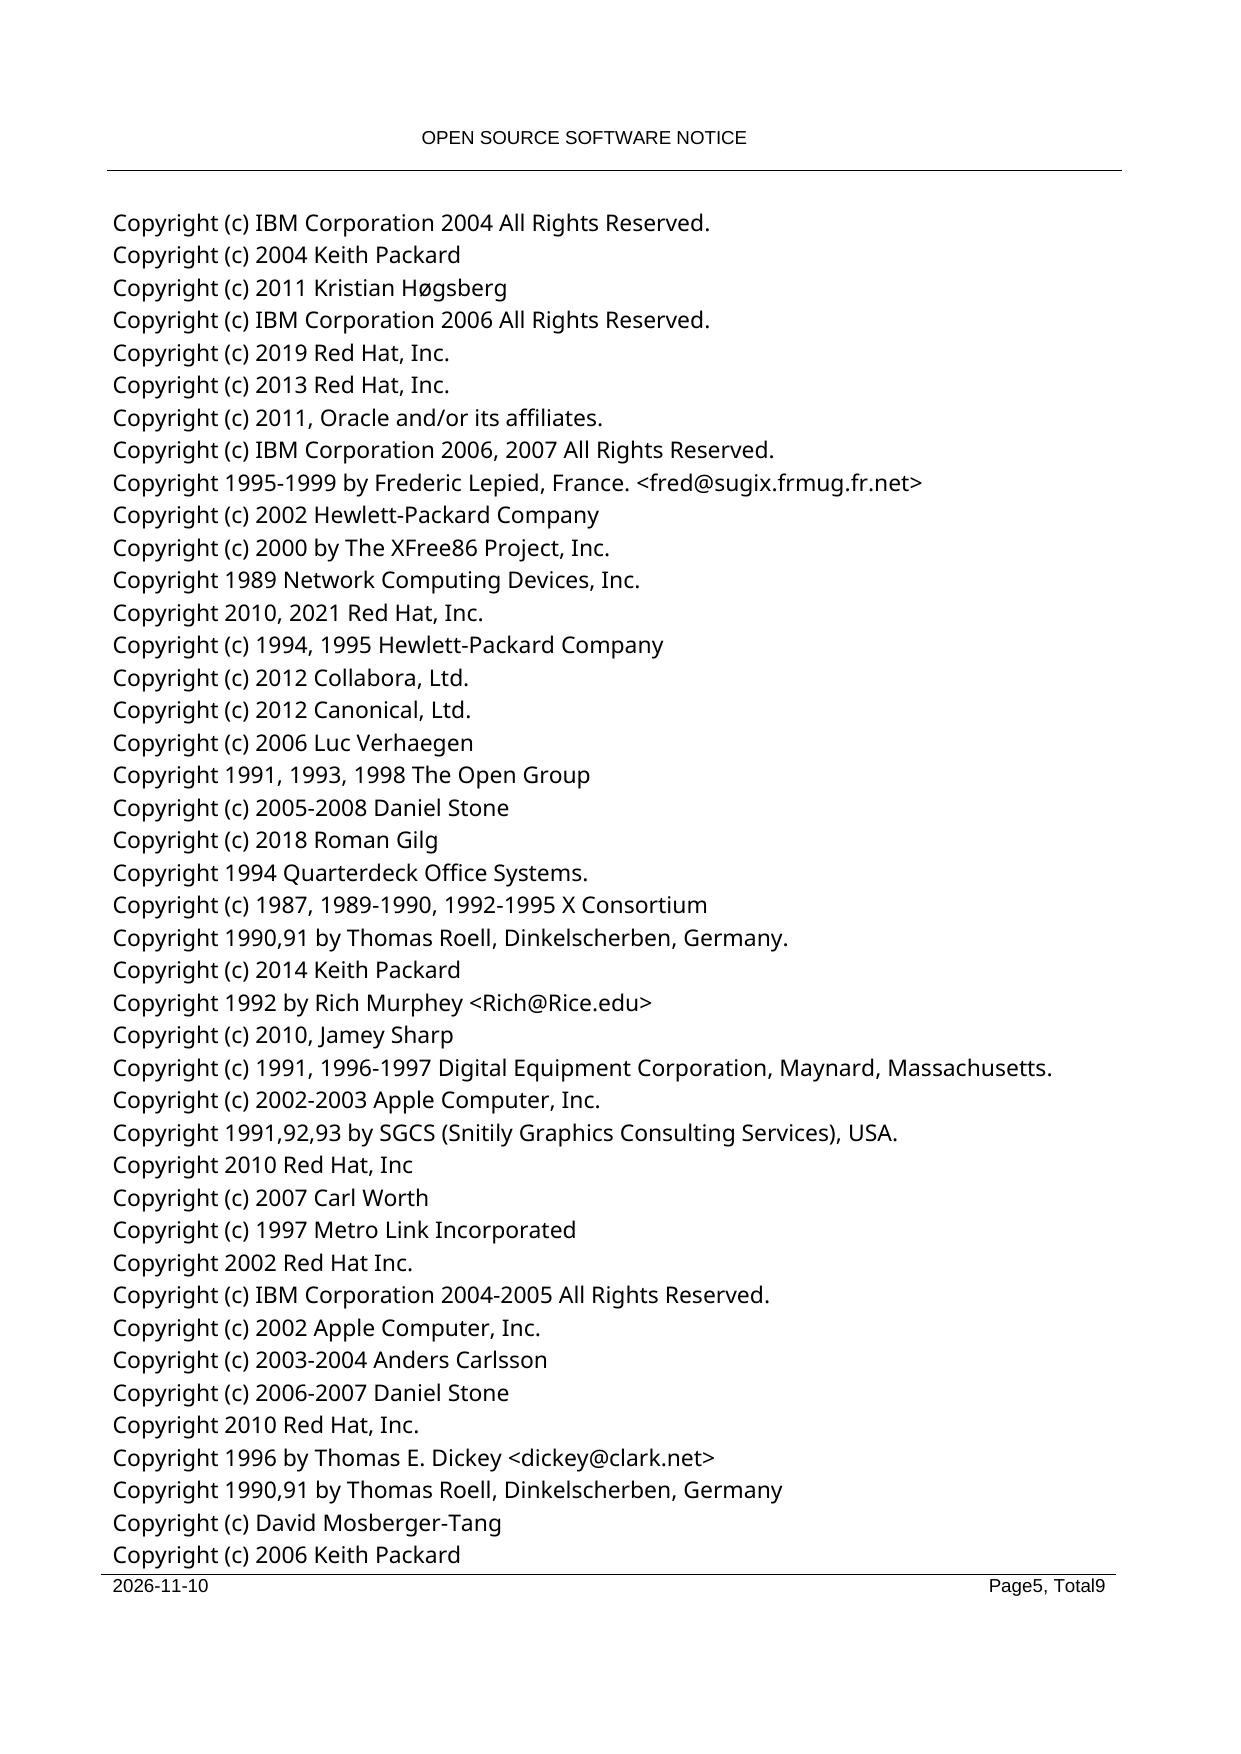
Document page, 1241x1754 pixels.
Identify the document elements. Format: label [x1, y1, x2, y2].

text [112, 206, 1128, 1571]
